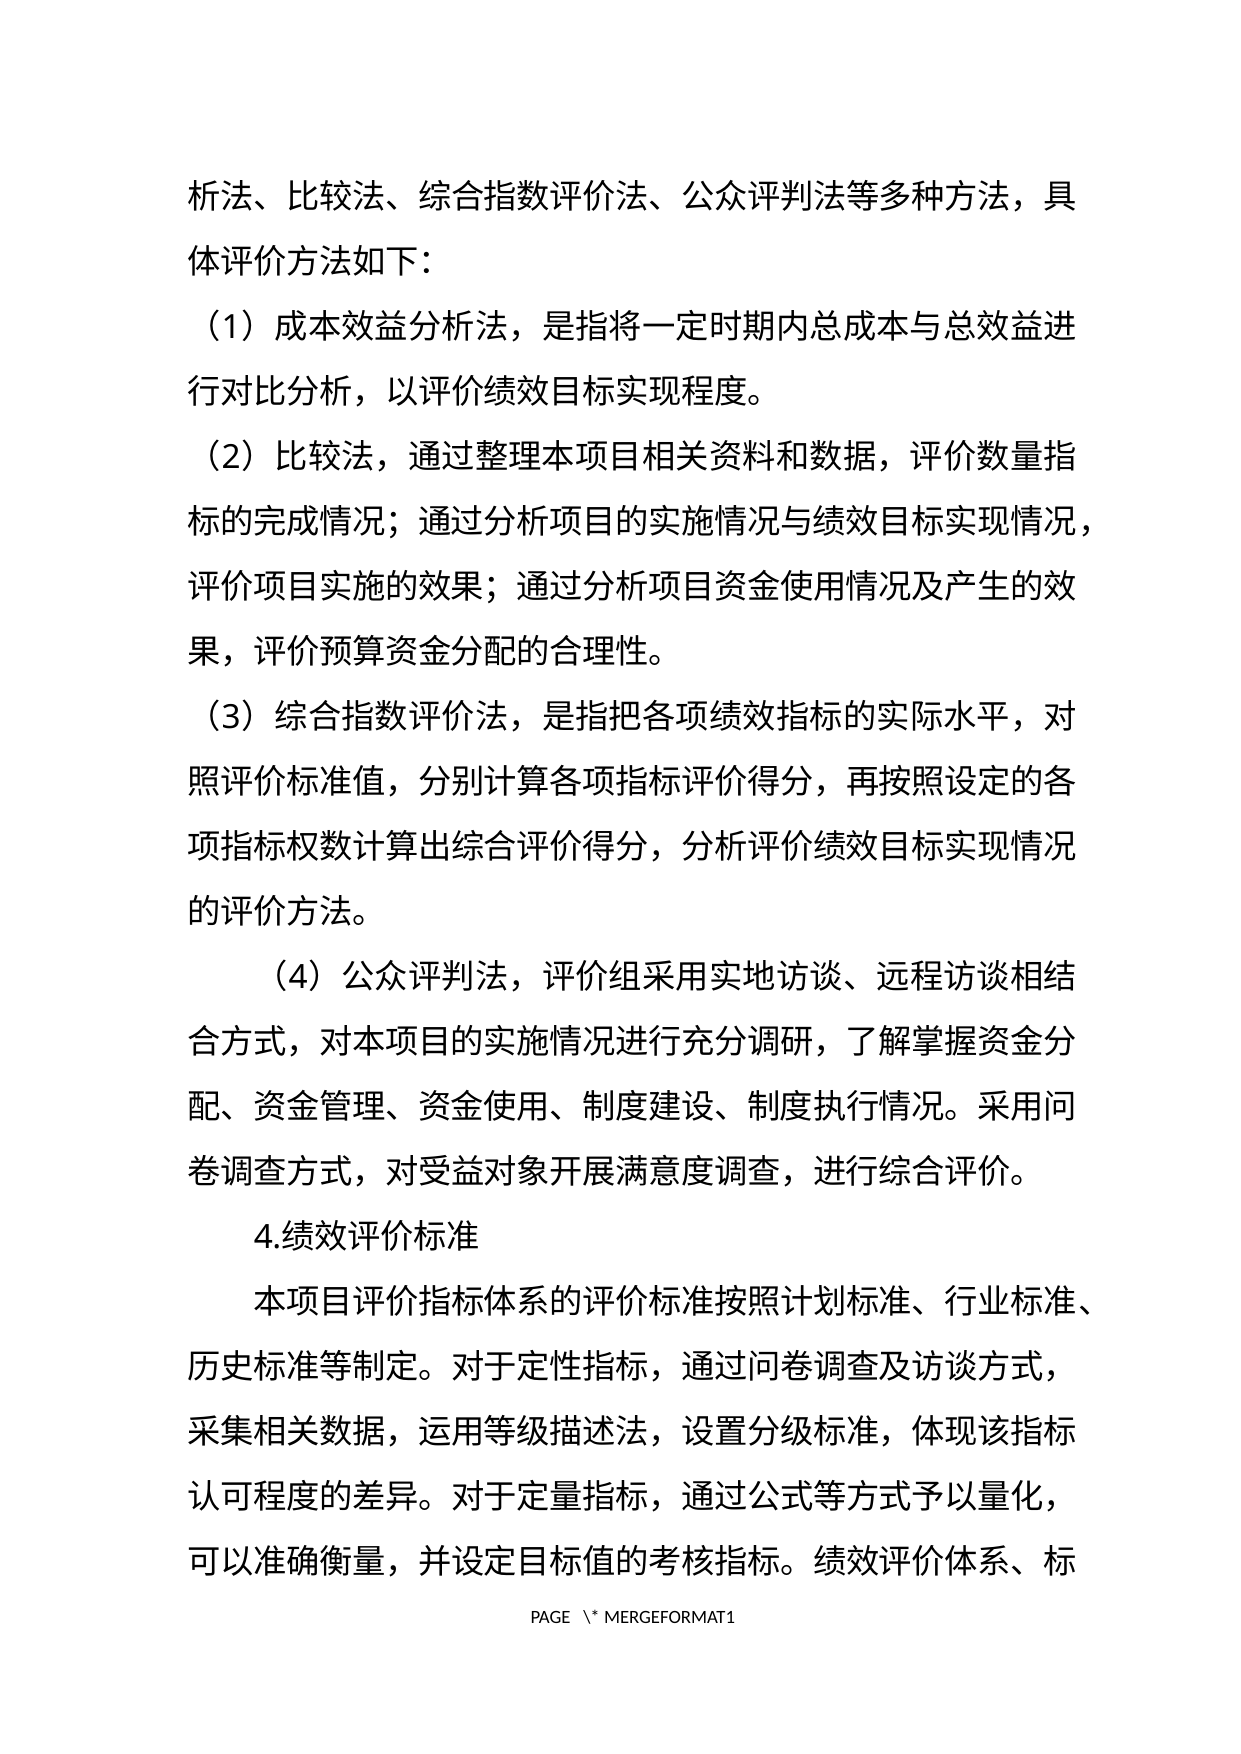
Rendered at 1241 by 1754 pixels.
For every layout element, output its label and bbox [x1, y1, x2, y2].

text [187, 162, 1078, 1592]
